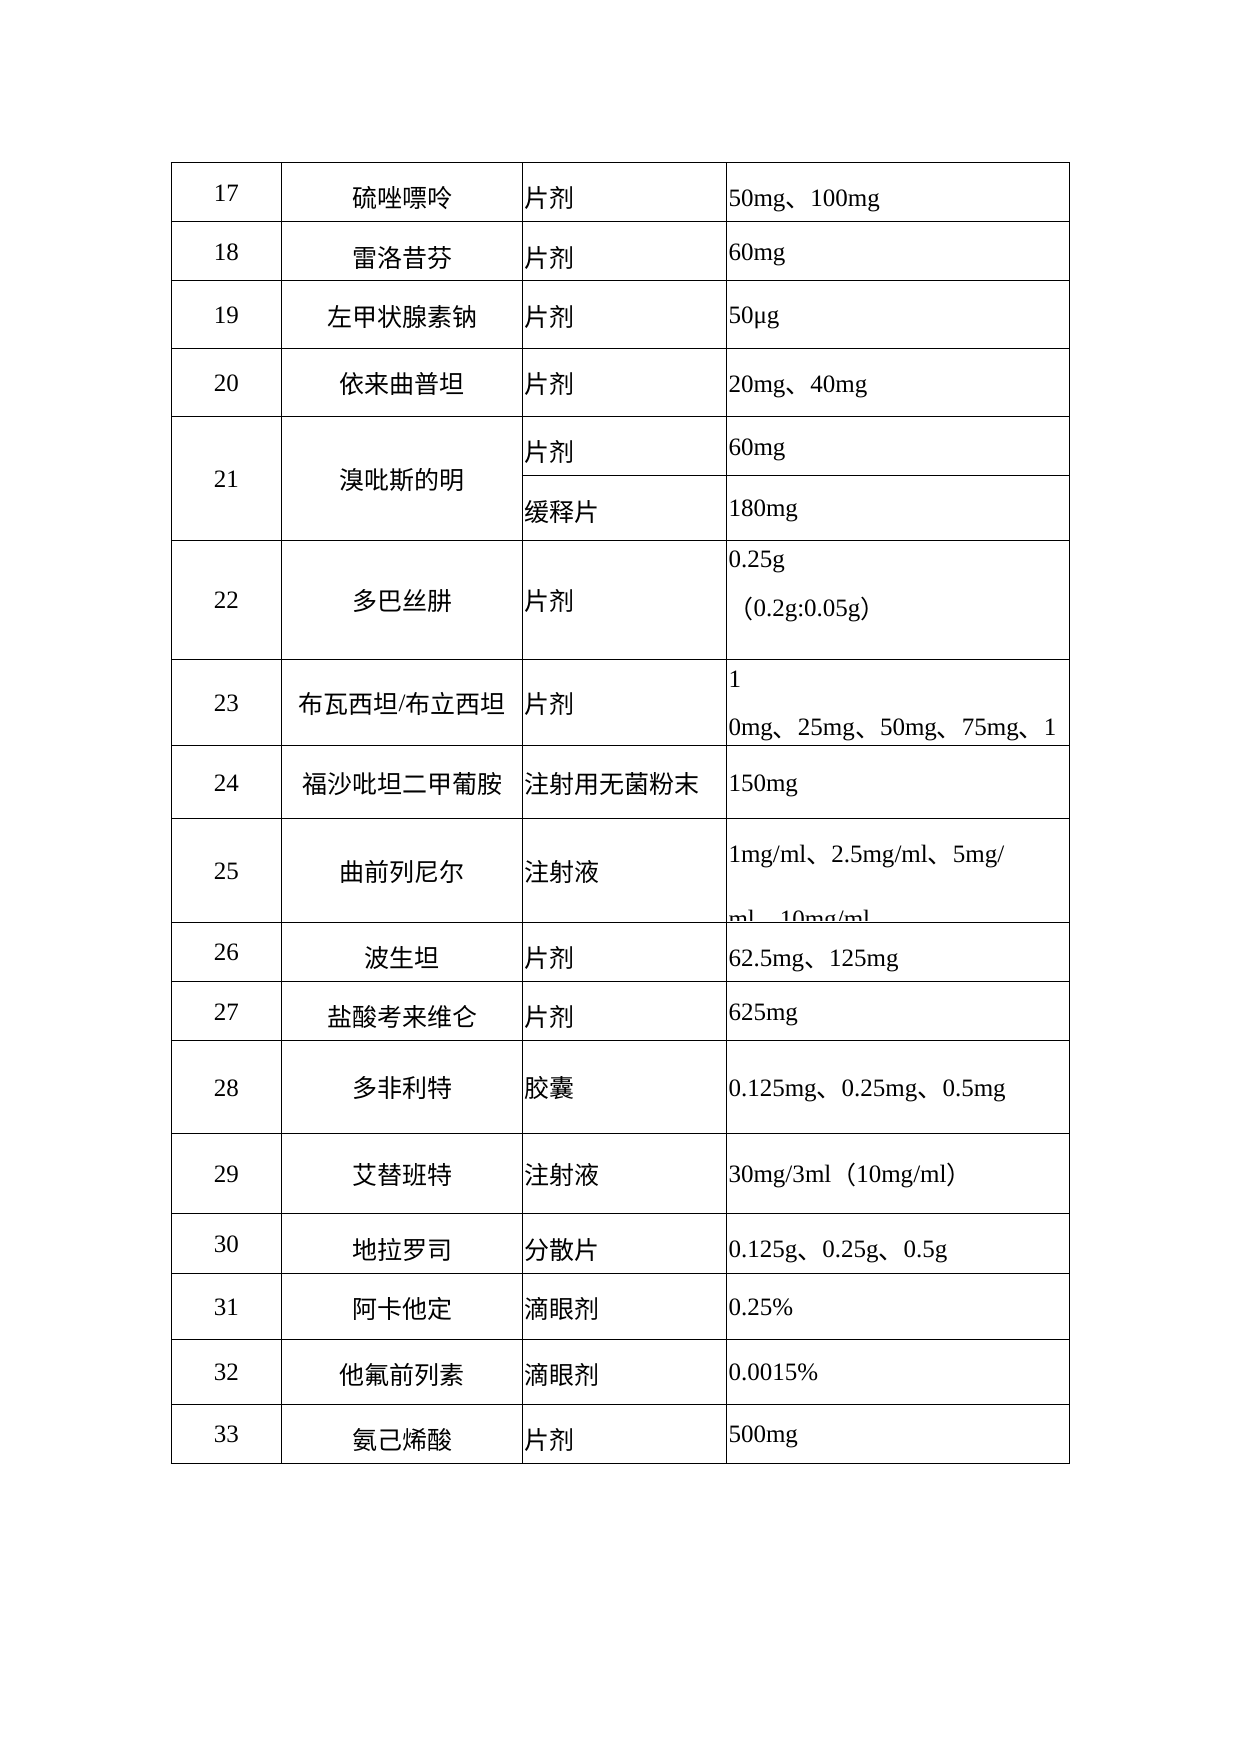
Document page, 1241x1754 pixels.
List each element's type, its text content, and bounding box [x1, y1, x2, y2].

table_cell 1mg/ml、2.5mg/ml、5mg/ml、10mg/ml [727, 819, 1069, 922]
table_cell 多巴丝肼 [282, 541, 522, 659]
table_cell 阿卡他定 [282, 1274, 522, 1339]
table_cell 21 [172, 417, 281, 540]
table_cell 滴眼剂 [523, 1274, 726, 1339]
table_cell 氨己烯酸 [282, 1405, 522, 1463]
table_cell 0.25g （0.2g:0.05g） （左旋多巴：苄丝肼） [727, 541, 1069, 659]
table_cell 片剂 [523, 660, 726, 745]
table_cell 29 [172, 1134, 281, 1213]
table_cell 20mg、40mg [727, 349, 1069, 416]
table_cell 62.5mg、125mg [727, 923, 1069, 981]
table_cell 布瓦西坦/布立西坦 [282, 660, 522, 745]
table_cell 28 [172, 1041, 281, 1133]
table_cell 依来曲普坦 [282, 349, 522, 416]
table_cell 180mg [727, 476, 1069, 540]
table_cell 分散片 [523, 1214, 726, 1272]
table_cell 滴眼剂 [523, 1340, 726, 1403]
table_cell 31 [172, 1274, 281, 1339]
table_cell 注射用无菌粉末 [523, 746, 726, 818]
table_cell 片剂 [523, 417, 726, 475]
table_cell 他氟前列素 [282, 1340, 522, 1403]
table_cell 地拉罗司 [282, 1214, 522, 1272]
table_cell 25 [172, 819, 281, 922]
table_cell 片剂 [523, 1405, 726, 1463]
table_cell 19 [172, 281, 281, 348]
table_cell 26 [172, 923, 281, 981]
table_cell 23 [172, 660, 281, 745]
table_cell 溴吡斯的明 [282, 417, 522, 540]
table_cell 硫唑嘌呤 [282, 163, 522, 221]
table_cell 22 [172, 541, 281, 659]
table_cell 波生坦 [282, 923, 522, 981]
table_cell 0.0015% [727, 1340, 1069, 1403]
table_cell 18 [172, 222, 281, 280]
table_cell 60mg [727, 222, 1069, 280]
table_cell 150mg [727, 746, 1069, 818]
table_cell 32 [172, 1340, 281, 1403]
table_cell 20 [172, 349, 281, 416]
table_cell 胶囊 [523, 1041, 726, 1133]
table_cell 24 [172, 746, 281, 818]
table_cell 缓释片 [523, 476, 726, 540]
table_cell 片剂 [523, 541, 726, 659]
table_cell 多非利特 [282, 1041, 522, 1133]
table_cell 500mg [727, 1405, 1069, 1463]
table_cell 0.125g、0.25g、0.5g [727, 1214, 1069, 1272]
table_cell 片剂 [523, 923, 726, 981]
table_cell 60mg [727, 417, 1069, 475]
table_cell 片剂 [523, 349, 726, 416]
table_cell 片剂 [523, 982, 726, 1040]
table_cell 注射液 [523, 1134, 726, 1213]
table_cell 50mg、100mg [727, 163, 1069, 221]
table_cell 30mg/3ml（10mg/ml） [727, 1134, 1069, 1213]
table_cell 625mg [727, 982, 1069, 1040]
table_cell 片剂 [523, 281, 726, 348]
table_cell 50μg [727, 281, 1069, 348]
table_cell 30 [172, 1214, 281, 1272]
table_cell 艾替班特 [282, 1134, 522, 1213]
table_cell 0.125mg、0.25mg、0.5mg [727, 1041, 1069, 1133]
table_cell 片剂 [523, 222, 726, 280]
table_cell 雷洛昔芬 [282, 222, 522, 280]
table_cell 27 [172, 982, 281, 1040]
table_cell 33 [172, 1405, 281, 1463]
table_cell 片剂 [523, 163, 726, 221]
table_cell 注射液 [523, 819, 726, 922]
table_cell 0.25% [727, 1274, 1069, 1339]
table_cell 17 [172, 163, 281, 221]
table_cell 盐酸考来维仑 [282, 982, 522, 1040]
table_cell 曲前列尼尔 [282, 819, 522, 922]
table_cell 10mg、25mg、50mg、75mg、100mg [727, 660, 1069, 745]
table_cell 左甲状腺素钠 [282, 281, 522, 348]
table_cell 福沙吡坦二甲葡胺 [282, 746, 522, 818]
